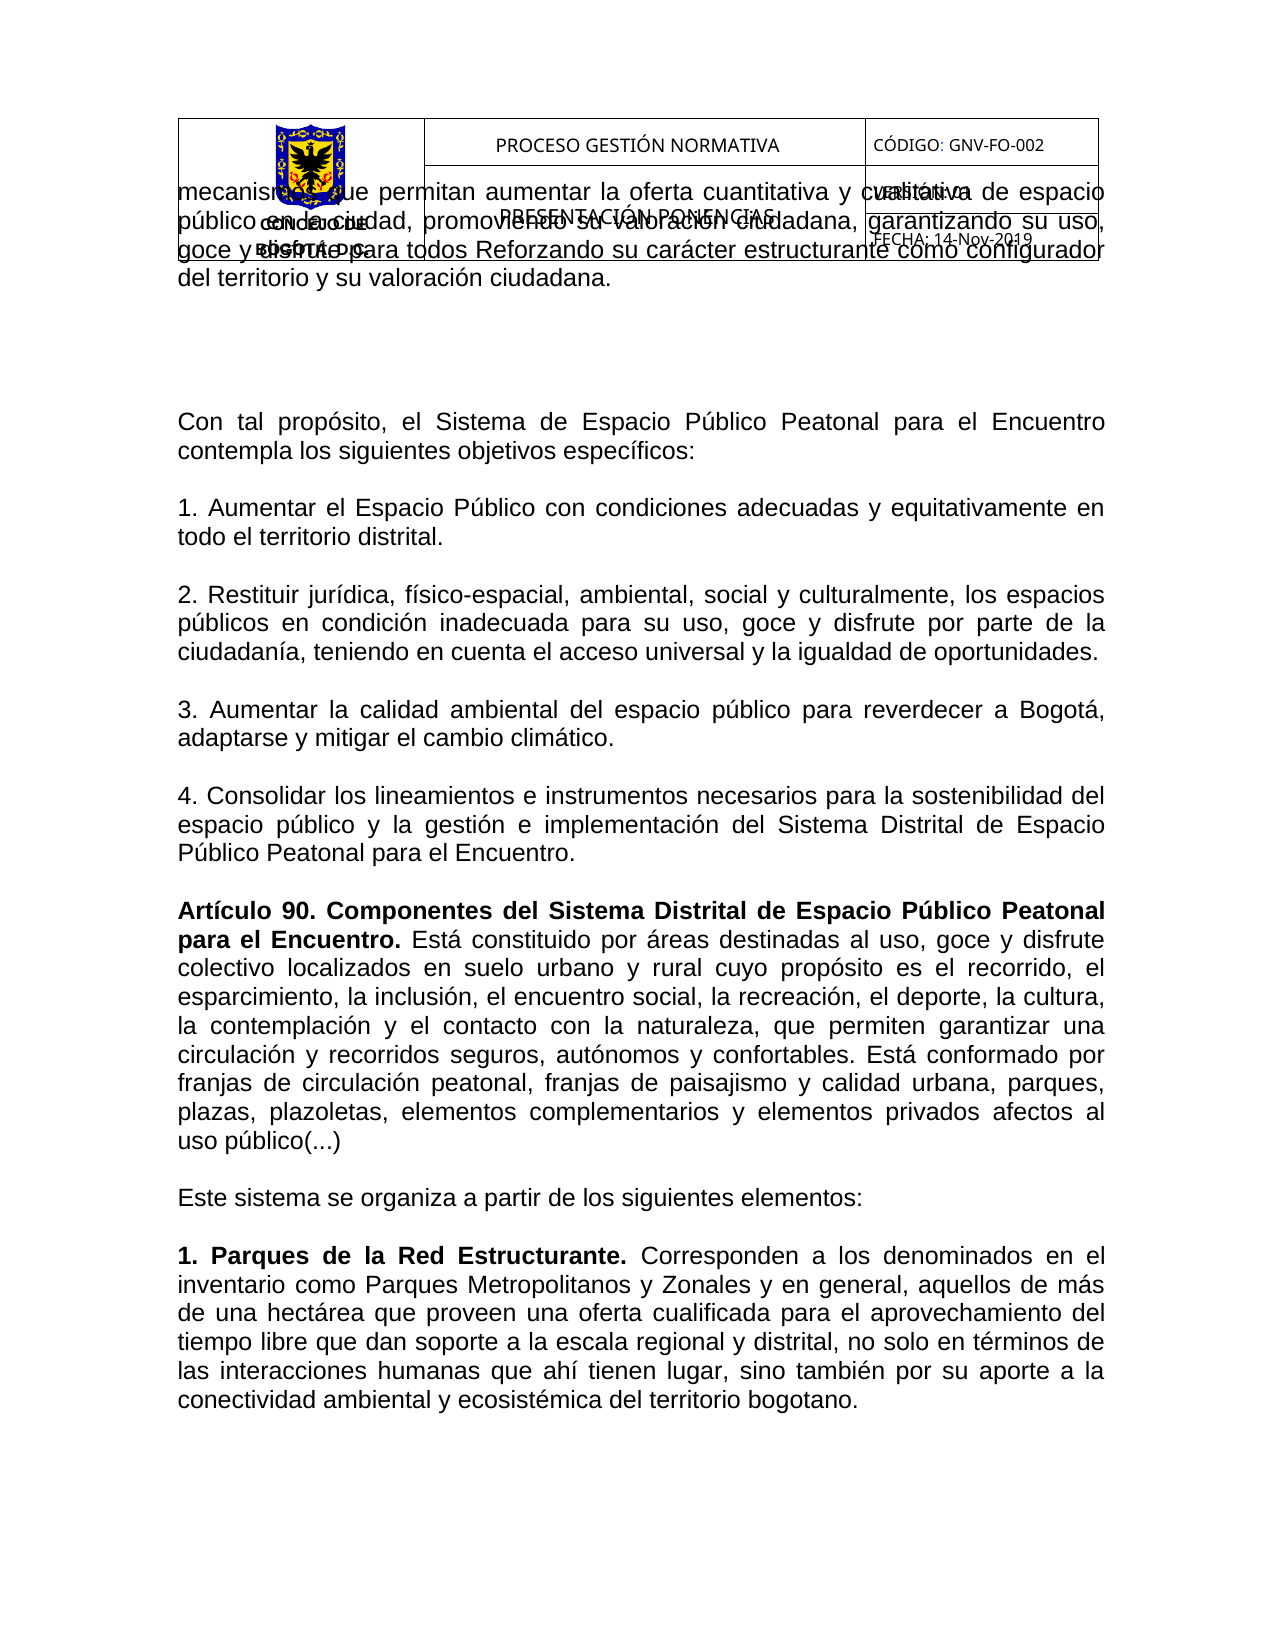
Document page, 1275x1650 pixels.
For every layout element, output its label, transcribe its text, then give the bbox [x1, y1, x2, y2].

subtitle 1. Aumentar el Espacio Público con condiciones adecuadas y equitativamente en todo el territorio distrital. [177, 493, 1106, 551]
subtitle 2. Restituir jurídica, físico-espacial, ambiental, social y culturalmente, los espacios públicos en condición inadecuada para su uso, goce y disfrute por parte de la ciudadanía, teniendo en cuenta el acceso universal y la igualdad de oportunidades. [177, 580, 1106, 666]
subtitle 1. Parques de la Red Estructurante. Corresponden a los denominados en el inventario como Parques Metropolitanos y Zonales y en general, aquellos de más de una hectárea que proveen una oferta cualificada para el aprovechamiento del tiempo libre que dan soporte a la escala regional y distrital, no solo en términos de las interacciones humanas que ahí tienen lugar, sino también por su aporte a la conectividad ambiental y ecosistémica del territorio bogotano. [177, 1241, 1106, 1413]
subtitle Este sistema se organiza a partir de los siguientes elementos: [177, 1183, 1106, 1212]
subtitle Artículo 90. Componentes del Sistema Distrital de Espacio Público Peatonal para el Encuentro. Está constituido por áreas destinadas al uso, goce y disfrute colectivo localizados en suelo urbano y rural cuyo propósito es el recorrido, el esparcimiento, la inclusión, el encuentro social, la recreación, el deporte, la cultura, la contemplación y el contacto con la naturaleza, que permiten garantizar una circulación y recorridos seguros, autónomos y confortables. Está conformado por franjas de circulación peatonal, franjas de paisajismo y calidad urbana, parques, plazas, plazoletas, elementos complementarios y elementos privados afectos al uso público(...) [177, 896, 1106, 1155]
picture [275, 124, 346, 177]
subtitle 3. Aumentar la calidad ambiental del espacio público para reverdecer a Bogotá, adaptarse y mitigar el cambio climático. [177, 695, 1106, 752]
subtitle 4. Consolidar los lineamientos e instrumentos necesarios para la sostenibilidad del espacio público y la gestión e implementación del Sistema Distrital de Espacio Público Peatonal para el Encuentro. [177, 781, 1106, 867]
subtitle Con tal propósito, el Sistema de Espacio Público Peatonal para el Encuentro contempla los siguientes objetivos específicos: [177, 407, 1106, 465]
